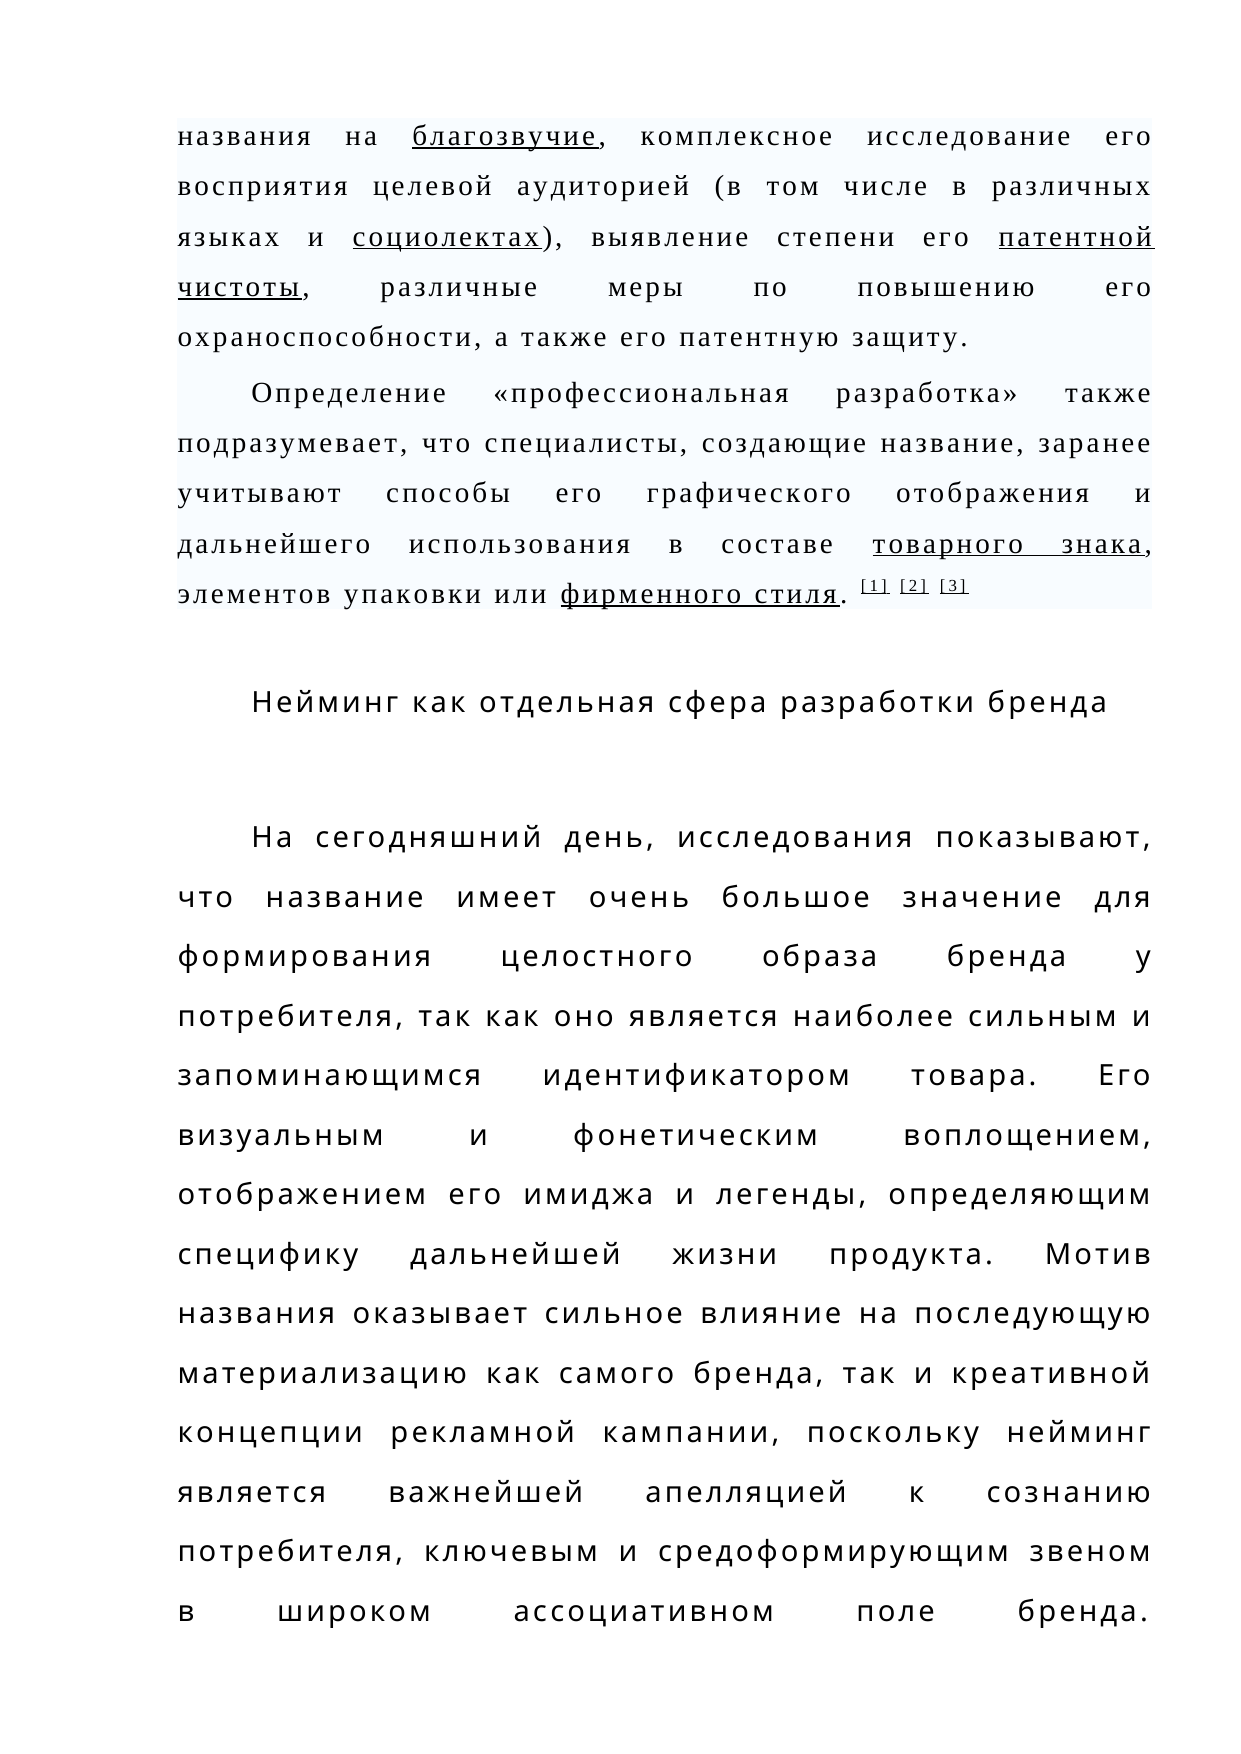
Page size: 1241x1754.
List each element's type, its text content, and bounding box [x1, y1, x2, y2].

text Нейминг как отдельная сфера разработки бренда [177, 682, 1152, 721]
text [177, 118, 1152, 353]
text Определение «профессиональная разработка» также подразумевает, что специалисты, создающие название, заранее учитывают способы его графического отображения и дальнейшего использования в составе товарного знака, элементов упаковки или фирменного стиля. [1] [2] [3] [177, 375, 1152, 609]
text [177, 817, 1152, 1629]
